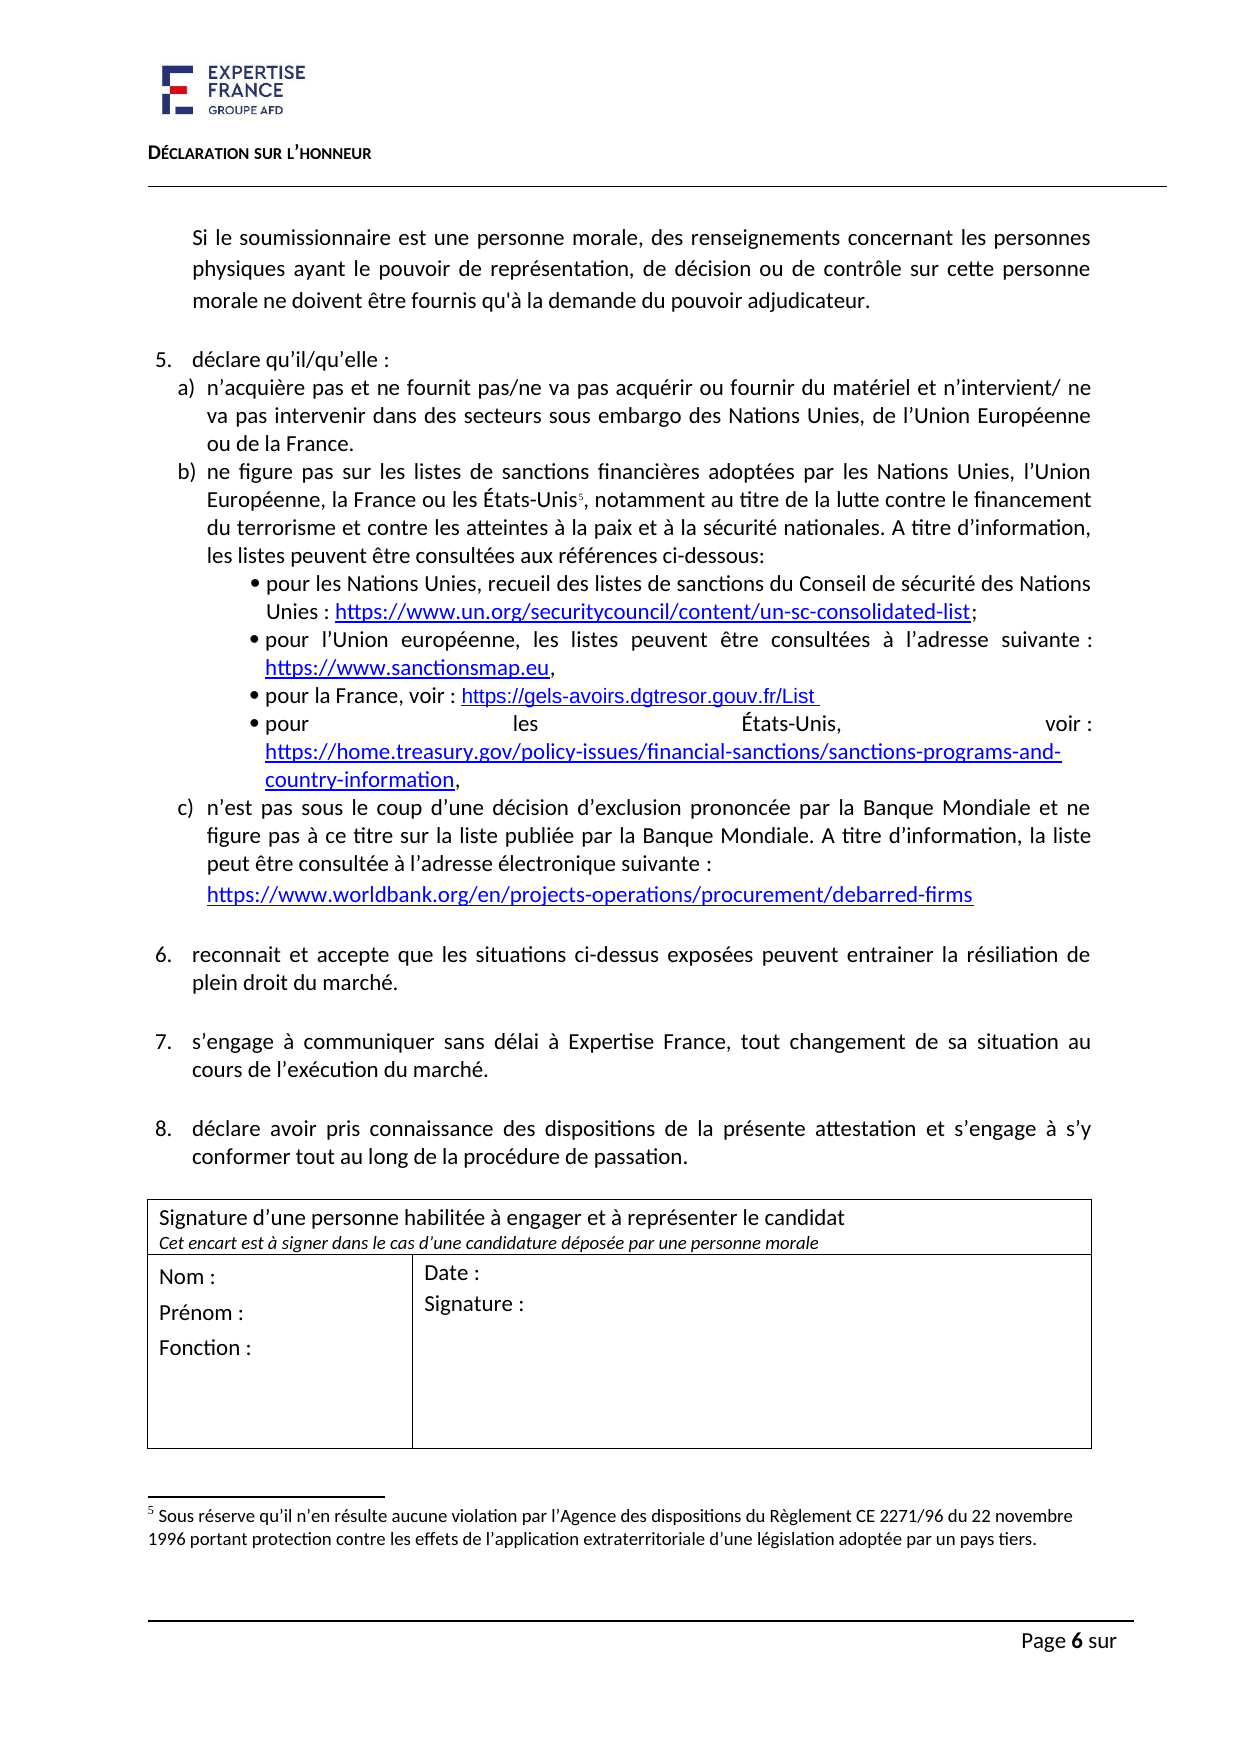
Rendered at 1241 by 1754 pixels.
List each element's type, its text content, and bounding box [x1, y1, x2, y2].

list pour les Nations Unies, recueil des listes de sanctions du Conseil de sécurité des Nations Unies : https://www.un.org/securitycouncil/content/un-sc-consolidated-list; [251, 569, 1093, 625]
list s’engage à communiquer sans délai à Expertise France, tout changement de sa situation au cours de l’exécution du marché. [155, 1027, 1093, 1083]
list pour l’Union européenne, les listes peuvent être consultées à l’adresse suivante : https://www.sanctionsmap.eu, [250, 625, 1093, 681]
table_header Signature d’une personne habilitée à engager et à représenter le candidat Cet encart est à signer dans le cas d’une candidature déposée par une personne morale [148, 1200, 1091, 1254]
list n’est pas sous le coup d’une décision d’exclusion prononcée par la Banque Mondiale et ne figure pas à ce titre sur la liste publiée par la Banque Mondiale. A titre d’information, la liste peut être consultée à l’adresse électronique suivante : [177, 793, 1093, 877]
list déclare avoir pris connaissance des dispositions de la présente attestation et s’engage à s’y conformer tout au long de la procédure de passation. [155, 1114, 1093, 1171]
text https://www.worldbank.org/en/projects-operations/procurement/debarred-firms [207, 877, 1093, 909]
list pour les États-Unis, voir : https://home.treasury.gov/policy-issues/financial-sanctions/sanctions-programs-and-country-information, [250, 709, 1093, 793]
table_cell Date : Signature : [413, 1255, 1091, 1448]
table_cell Nom : Prénom : Fonction : [148, 1255, 412, 1448]
picture [147, 45, 322, 134]
list n’acquière pas et ne fournit pas/ne va pas acquérir ou fournir du matériel et n’intervient/ ne va pas intervenir dans des secteurs sous embargo des Nations Unies, de l’Union Européenne ou de la France. [177, 373, 1093, 457]
list déclare qu’il/qu’elle : [155, 345, 1093, 373]
list reconnait et accepte que les situations ci-dessus exposées peuvent entrainer la résiliation de plein droit du marché. [155, 940, 1093, 996]
list pour la France, voir : https://gels-avoirs.dgtresor.gouv.fr/List [250, 681, 1093, 709]
list ne figure pas sur les listes de sanctions financières adoptées par les Nations Unies, l’Union Européenne, la France ou les États-Unis, notamment au titre de la lutte contre le financement du terrorisme et contre les atteintes à la paix et à la sécurité nationales. A titre d’information, les listes peuvent être consultées aux références ci-dessous: [177, 457, 1093, 569]
text Si le soumissionnaire est une personne morale, des renseignements concernant les personnes physiques ayant le pouvoir de représentation, de décision ou de contrôle sur cette personne morale ne doivent être fournis qu'à la demande du pouvoir adjudicateur. [192, 220, 1093, 314]
